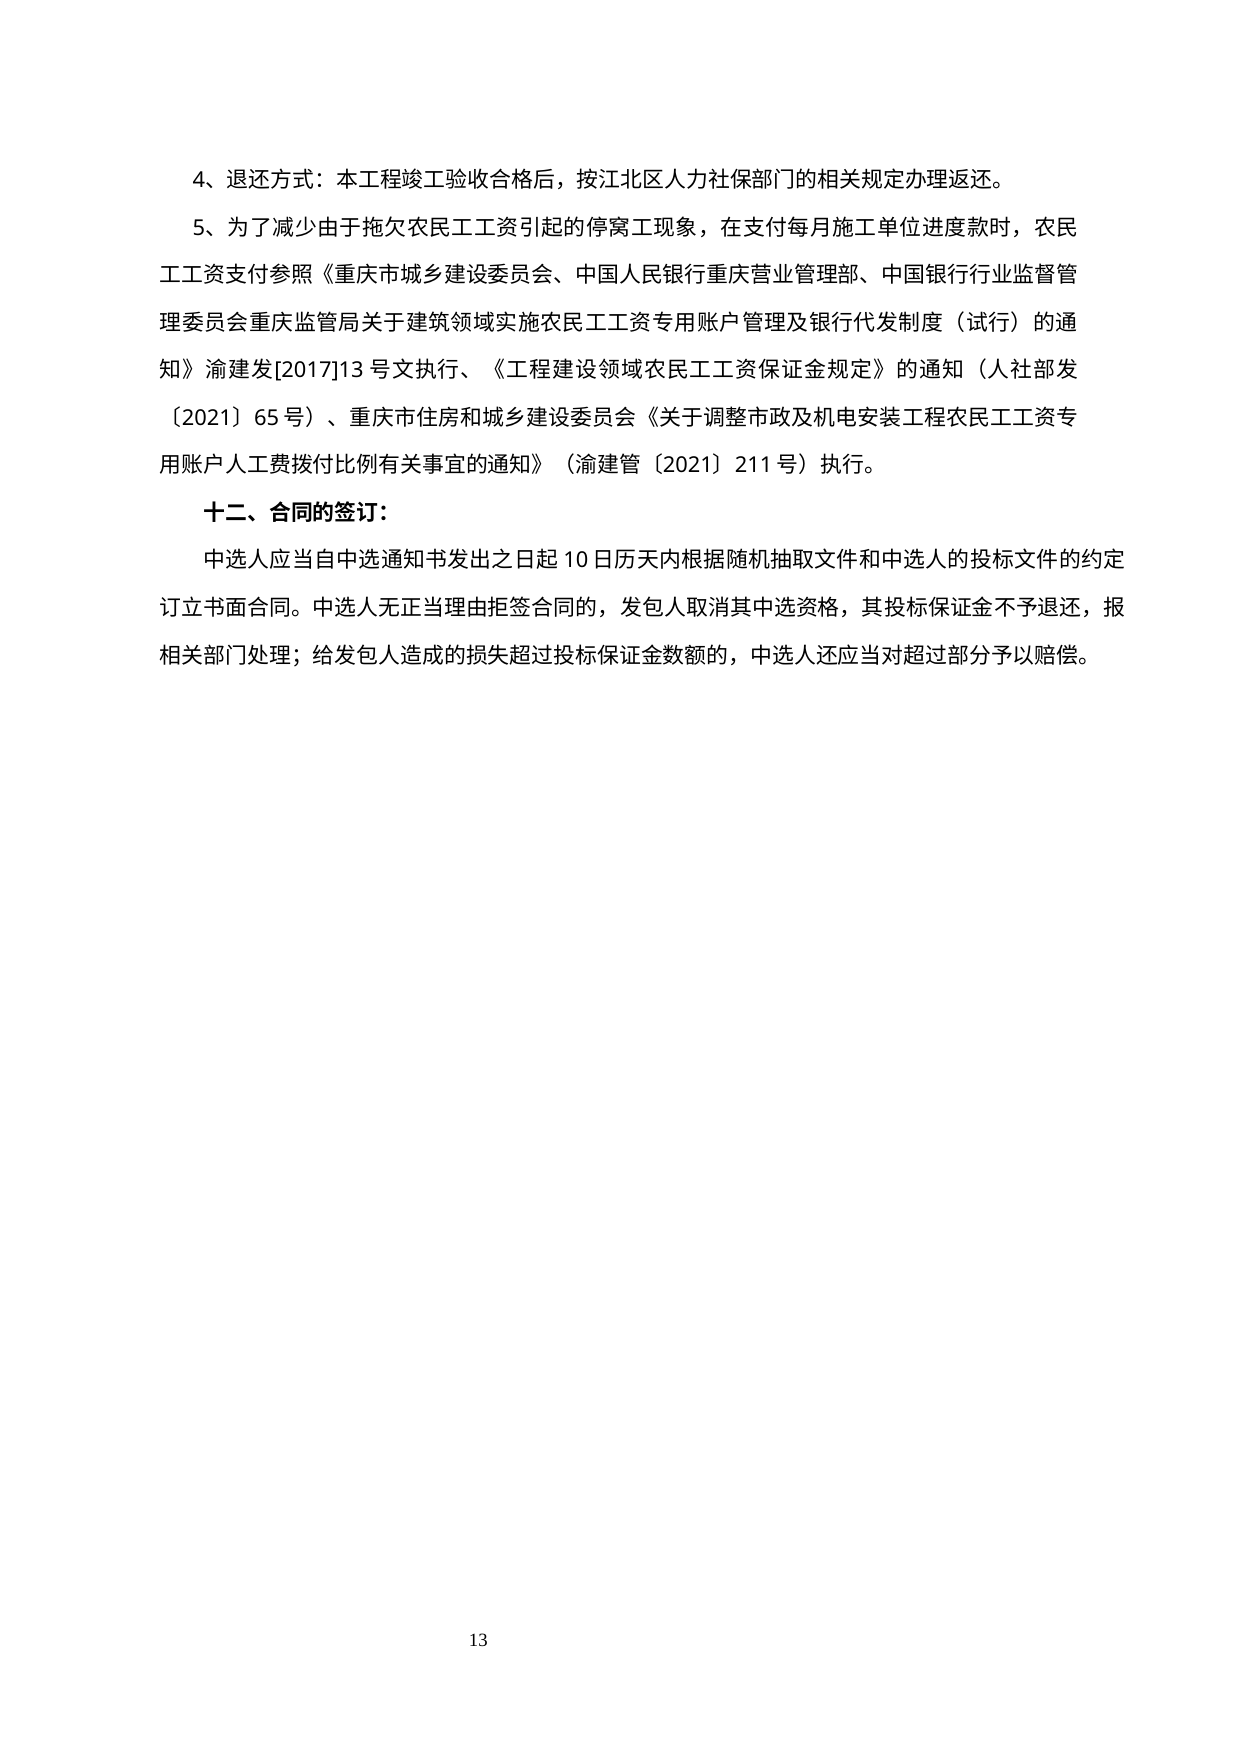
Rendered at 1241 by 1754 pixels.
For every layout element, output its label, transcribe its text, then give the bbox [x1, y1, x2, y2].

text 十二、合同的签订： [159, 495, 1078, 527]
text 5、为了减少由于拖欠农民工工资引起的停窝工现象，在支付每月施工单位进度款时，农民工工资支付参照《重庆市城乡建设委员会、中国人民银行重庆营业管理部、中国银行行业监督管理委员会重庆监管局关于建筑领域实施农民工工资专用账户管理及银行代发制度（试行）的通知》渝建发[2017]13号文执行、《工程建设领域农民工工资保证金规定》的通知（人社部发〔2021〕65号）、重庆市住房和城乡建设委员会《关于调整市政及机电安装工程农民工工资专用账户人工费拨付比例有关事宜的通知》（渝建管〔2021〕211号）执行。 [159, 209, 1078, 479]
text 中选人应当自中选通知书发出之日起10日历天内根据随机抽取文件和中选人的投标文件的约定订立书面合同。中选人无正当理由拒签合同的，发包人取消其中选资格，其投标保证金不予退还，报相关部门处理；给发包人造成的损失超过投标保证金数额的，中选人还应当对超过部分予以赔偿。 [159, 542, 1126, 669]
text 4、退还方式：本工程竣工验收合格后，按江北区人力社保部门的相关规定办理返还。 [159, 162, 1078, 194]
